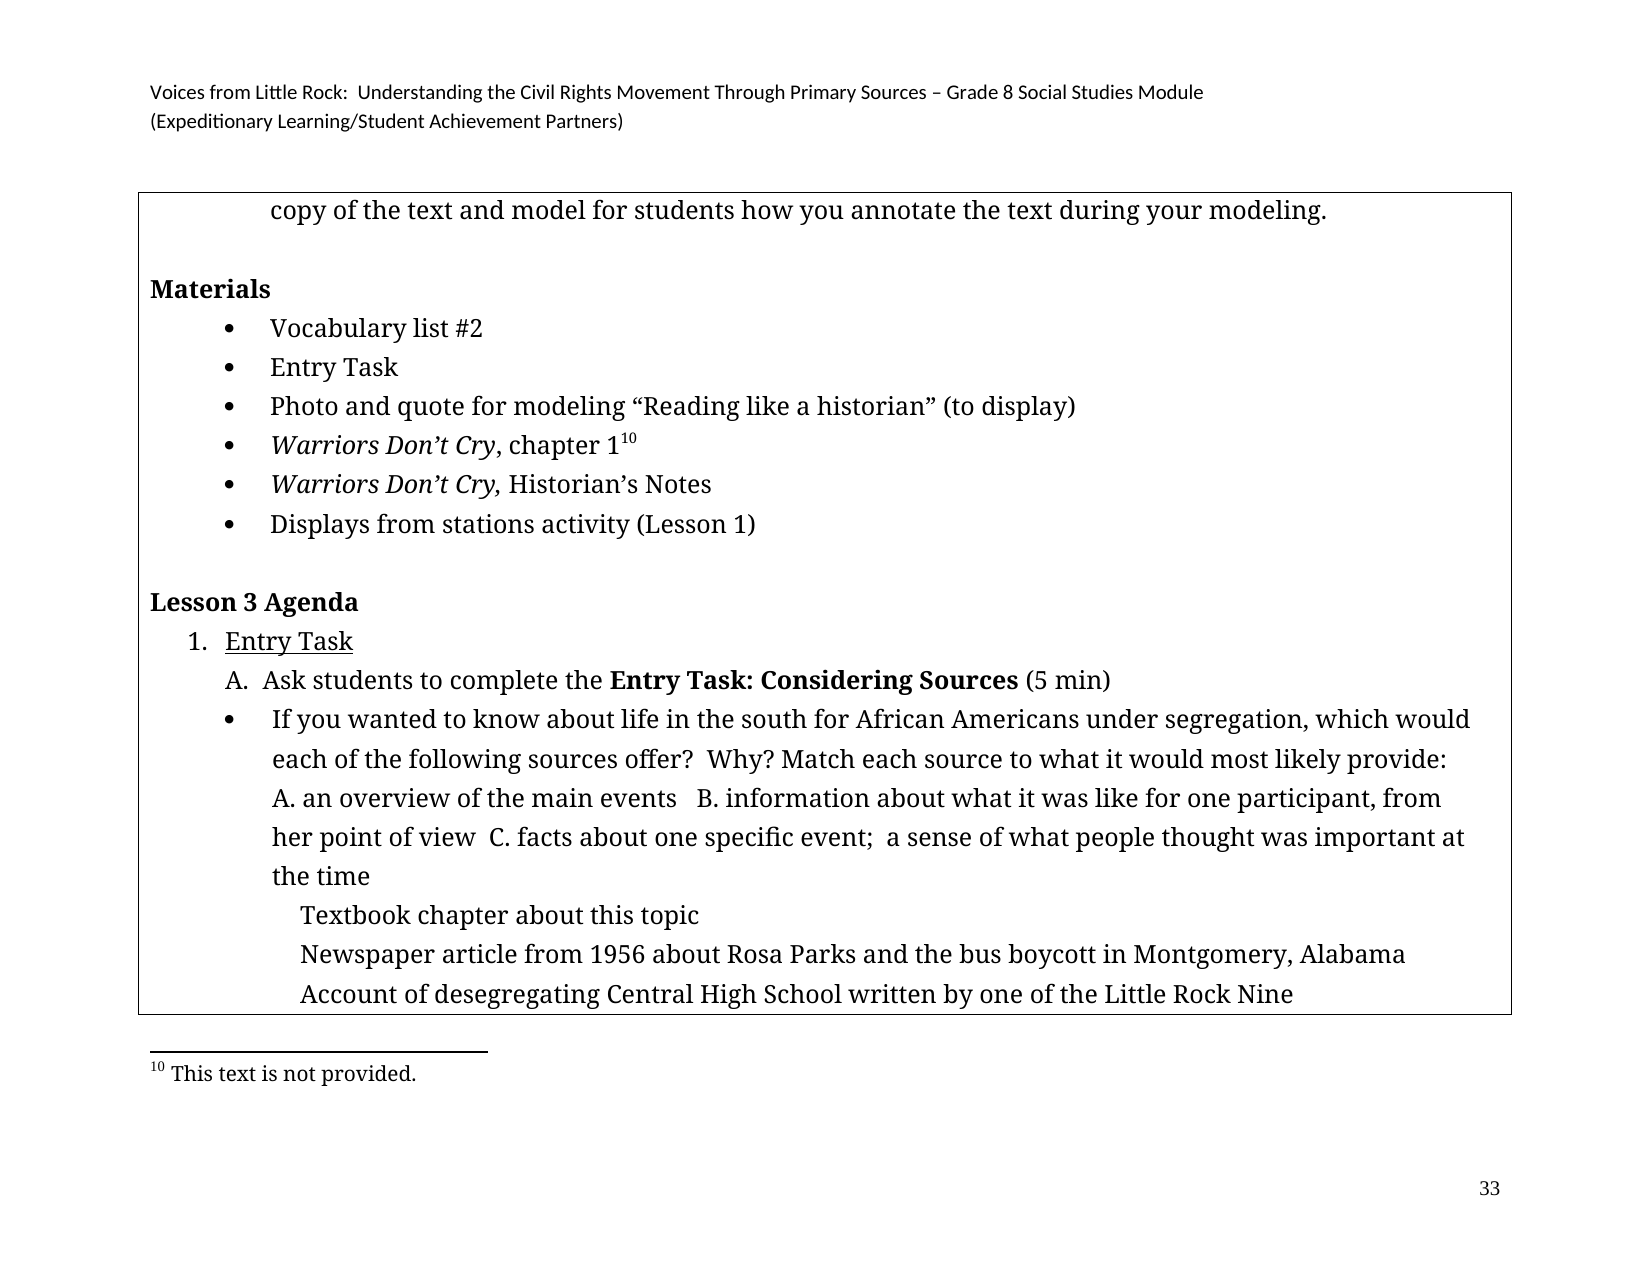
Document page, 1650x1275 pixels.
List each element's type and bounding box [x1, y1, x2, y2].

table_cell [139, 193, 1511, 1014]
